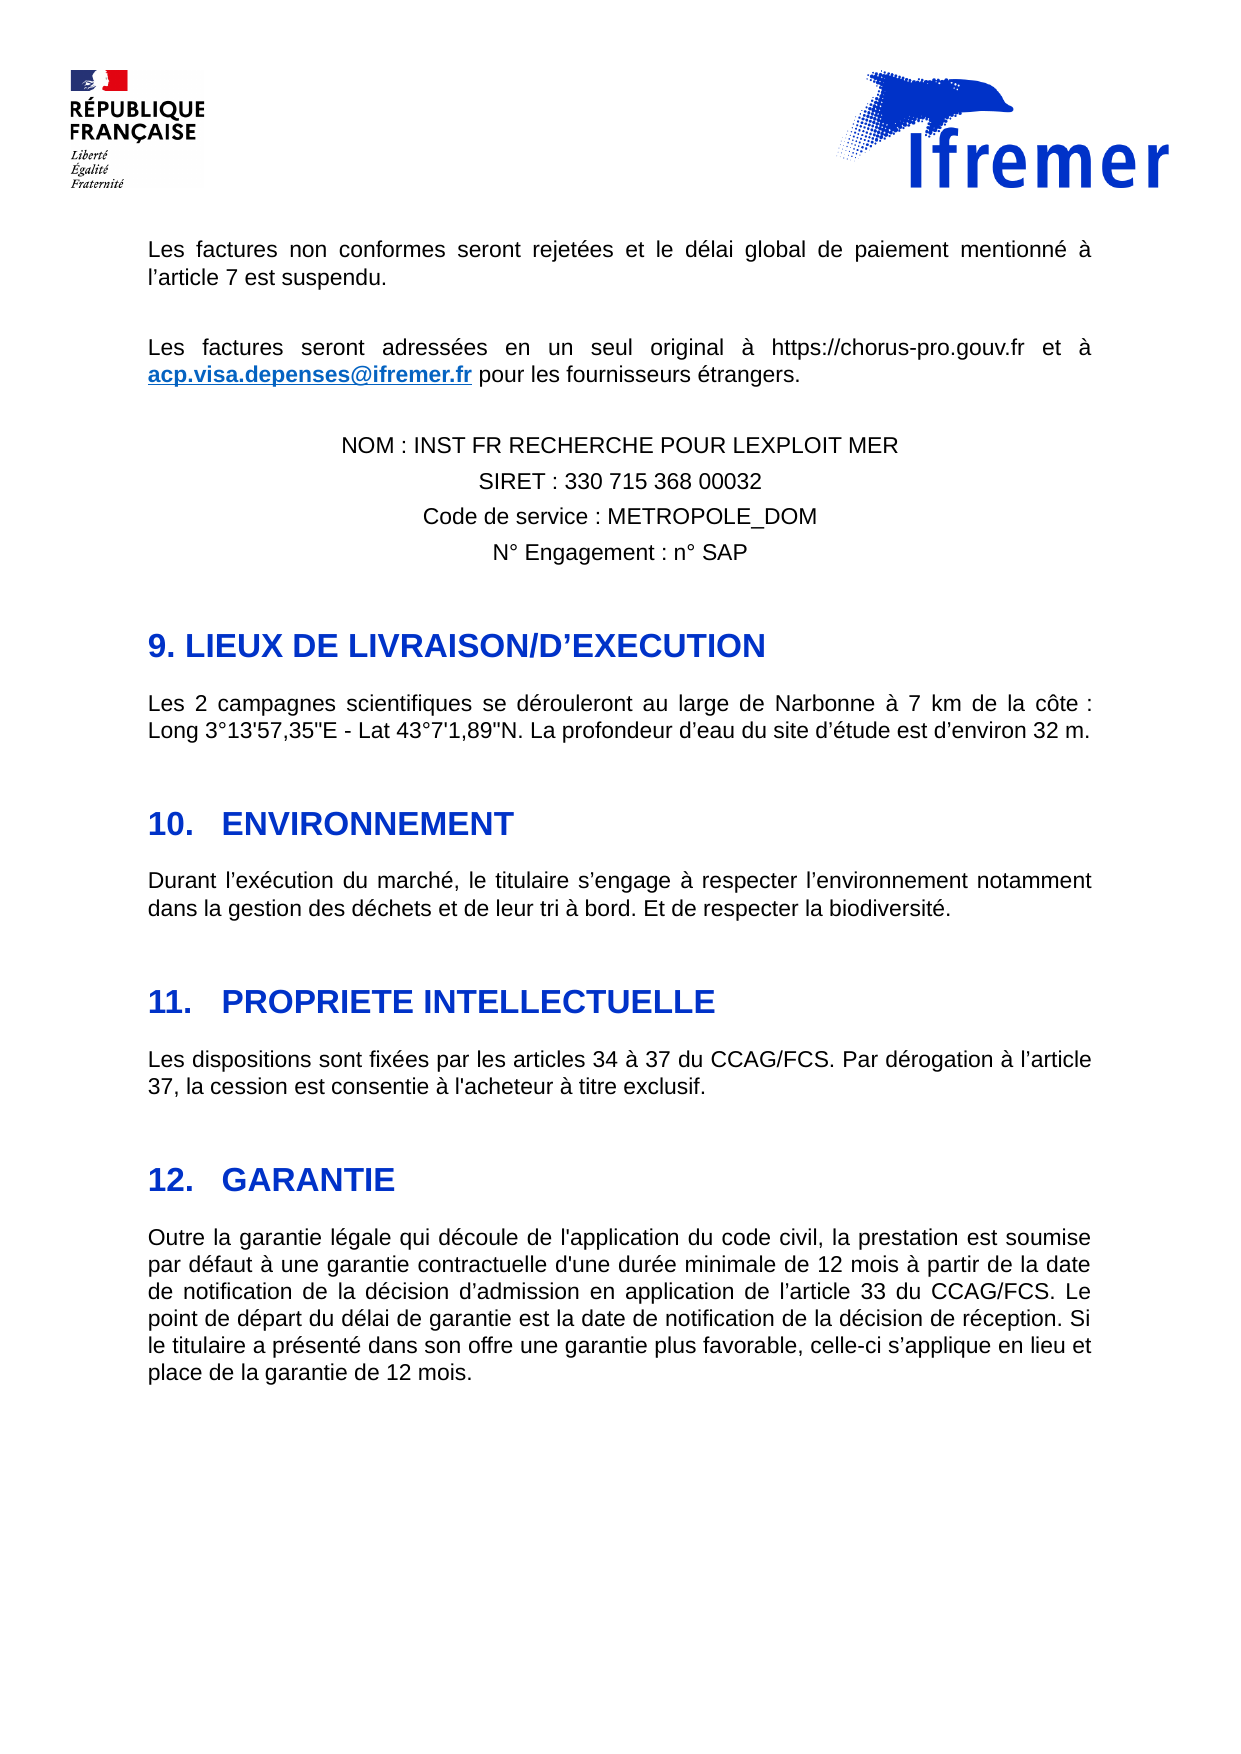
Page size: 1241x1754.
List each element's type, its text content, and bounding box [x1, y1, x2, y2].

text SIRET : 330 715 368 00032 [148, 467, 1092, 494]
picture [836, 70, 1169, 188]
subtitle GARANTIE [148, 1160, 1092, 1198]
text Les 2 campagnes scientifiques se dérouleront au large de Narbonne à 7 km de la côte : Long 3°13'57,35"E - Lat 43°7'1,89"N. La profondeur d’eau du site d’étude est d’environ 32 m. [148, 689, 1092, 743]
subtitle PROPRIETE INTELLECTUELLE [148, 982, 1092, 1020]
text Durant l’exécution du marché, le titulaire s’engage à respecter l’environnement notamment dans la gestion des déchets et de leur tri à bord. Et de respecter la biodiversité. [148, 867, 1092, 921]
text Les factures non conformes seront rejetées et le délai global de paiement mentionné à l’article 7 est suspendu. [148, 236, 1092, 290]
subtitle ENVIRONNEMENT [148, 804, 1092, 842]
picture [70, 70, 205, 188]
text Outre la garantie légale qui découle de l'application du code civil, la prestation est soumise par défaut à une garantie contractuelle d'une durée minimale de 12 mois à partir de la date de notification de la décision d’admission en application de l’article 33 du CCAG/FCS. Le point de départ du délai de garantie est la date de notification de la décision de réception. Si le titulaire a présenté dans son offre une garantie plus favorable, celle-ci s’applique en lieu et place de la garantie de 12 mois. [148, 1223, 1092, 1386]
text Code de service : METROPOLE_DOM [148, 503, 1092, 530]
subtitle LIEUX DE LIVRAISON/D’EXECUTION [148, 626, 1092, 664]
text NOM : INST FR RECHERCHE POUR LEXPLOIT MER [148, 432, 1092, 459]
text Les factures seront adressées en un seul original à https://chorus-pro.gouv.fr et à acp.visa.depenses@ifremer.fr pour les fournisseurs étrangers. [148, 334, 1092, 388]
text N° Engagement : n° SAP [148, 538, 1092, 565]
text Les dispositions sont fixées par les articles 34 à 37 du CCAG/FCS. Par dérogation à l’article 37, la cession est consentie à l'acheteur à titre exclusif. [148, 1045, 1092, 1099]
